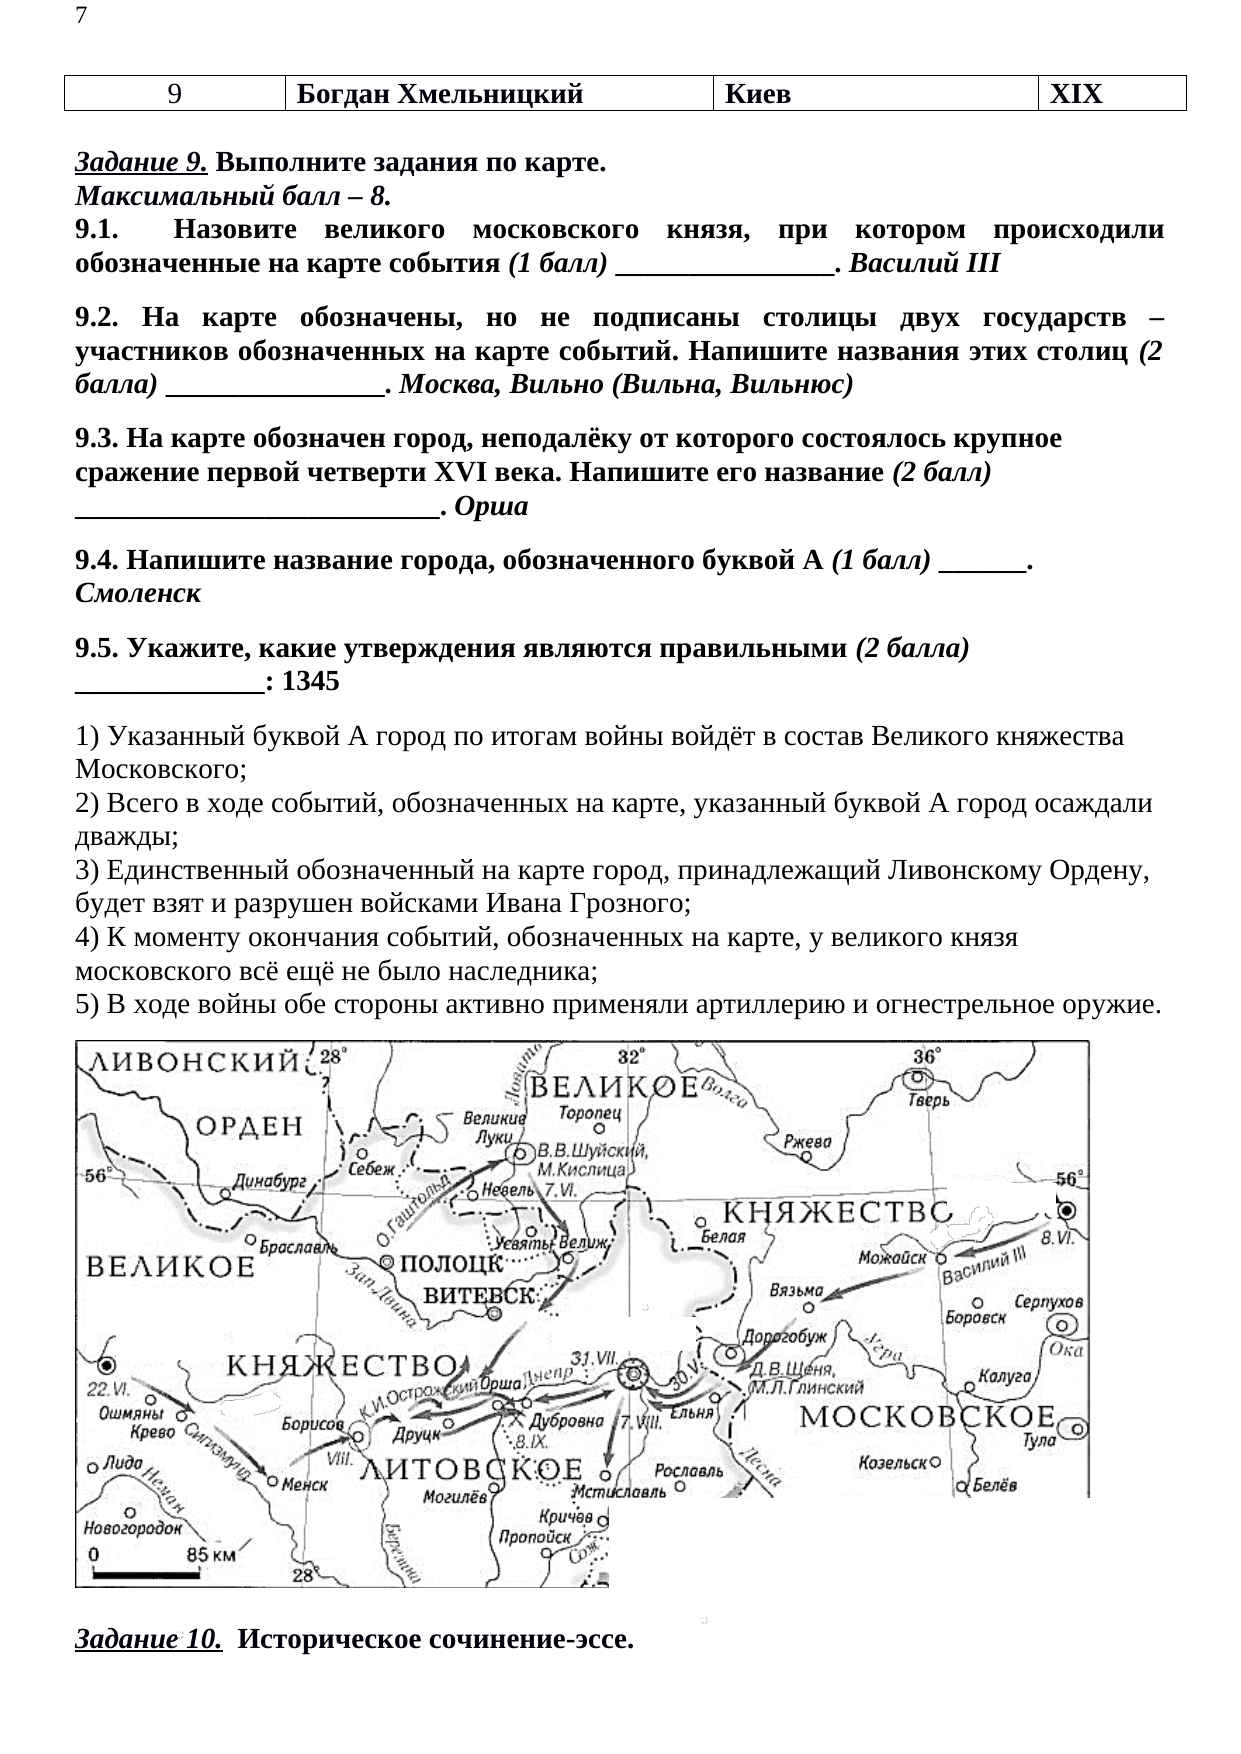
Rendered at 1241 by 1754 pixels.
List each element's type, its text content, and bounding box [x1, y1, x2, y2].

table_cell XIX [1039, 76, 1186, 109]
text 9.2. На карте обозначены, но не подписаны столицы двух государств – участников обозначенных на карте событий. Напишите названия этих столиц (2 балла) _______________. Москва, Вильно (Вильна, Вильнюс) [75, 299, 1165, 400]
picture [701, 1617, 708, 1624]
text Максимальный балл – 8. [75, 178, 1165, 211]
text Задание 10. Историческое сочинение-эссе. [75, 1621, 1165, 1654]
picture [75, 1040, 1092, 1588]
text 1) Указанный буквой А город по итогам войны войдёт в состав Великого княжества Московского; 2) Всего в ходе событий, обозначенных на карте, указанный буквой А город осаждали дважды; 3) Единственный обозначенный на карте город, принадлежащий Ливонскому Ордену, будет взят и разрушен войсками Ивана Грозного; 4) К моменту окончания событий, обозначенных на карте, у великого князя московского всё ещё не было наследника; 5) В ходе войны обе стороны активно применяли артиллерию и огнестрельное оружие. [75, 718, 1165, 1020]
text 9.1. Назовите великого московского князя, при котором происходили обозначенные на карте события (1 балл) _______________. Василий III [75, 211, 1165, 278]
text 9.3. На карте обозначен город, неподалёку от которого состоялось крупное сражение первой четверти XVI века. Напишите его название (2 балл) _________________________. Орша [75, 421, 1165, 521]
text Задание 9. Выполните задания по карте. [75, 144, 1165, 178]
picture [177, 1631, 184, 1639]
table_cell 9 [65, 76, 285, 109]
table_cell Богдан Хмельницкий [286, 76, 713, 109]
table_cell Киев [714, 76, 1038, 109]
text 9.4. Напишите название города, обозначенного буквой А (1 балл) ______. Смоленск [75, 542, 1165, 609]
text 9.5. Укажите, какие утверждения являются правильными (2 балла) _____________: 1345 [75, 630, 1165, 697]
